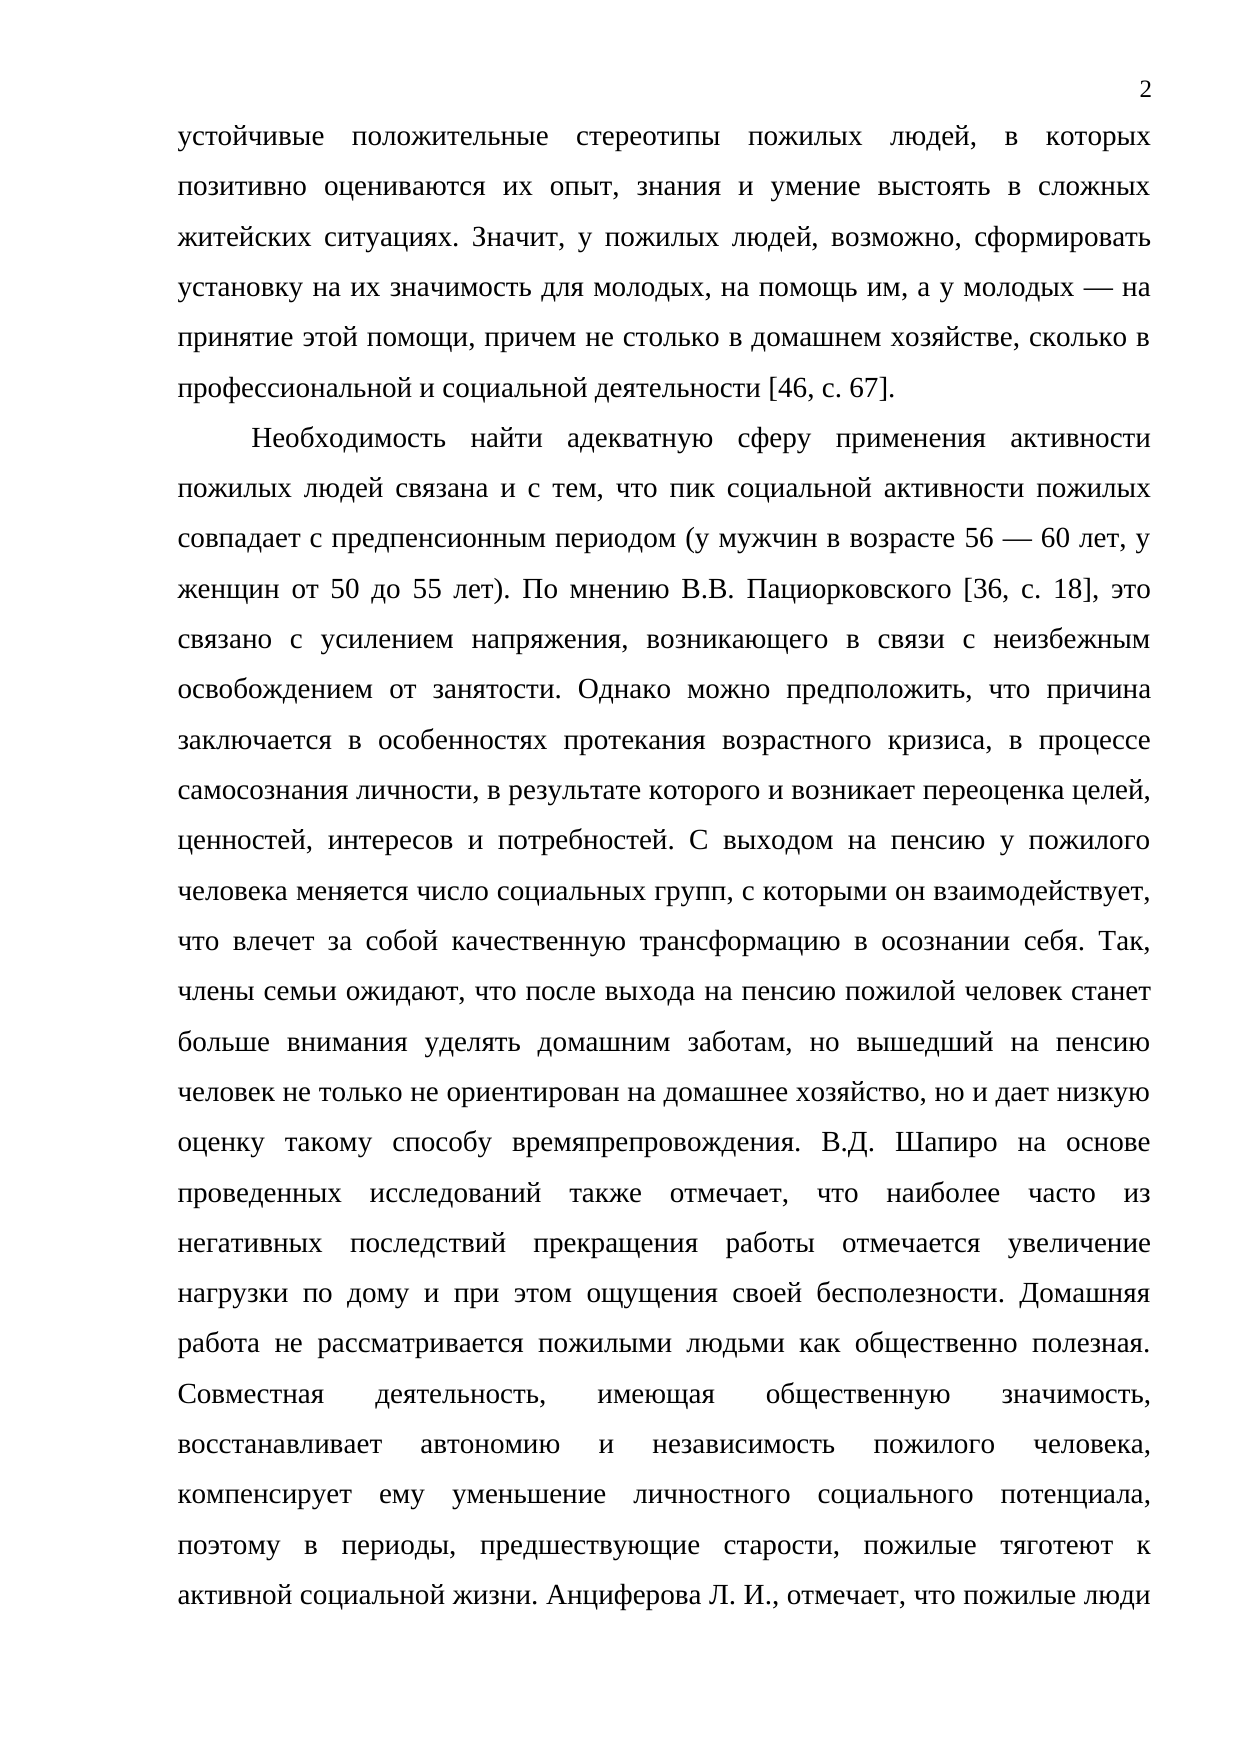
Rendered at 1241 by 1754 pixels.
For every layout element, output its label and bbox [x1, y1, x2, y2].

text [177, 420, 1152, 1611]
text [177, 118, 1152, 403]
